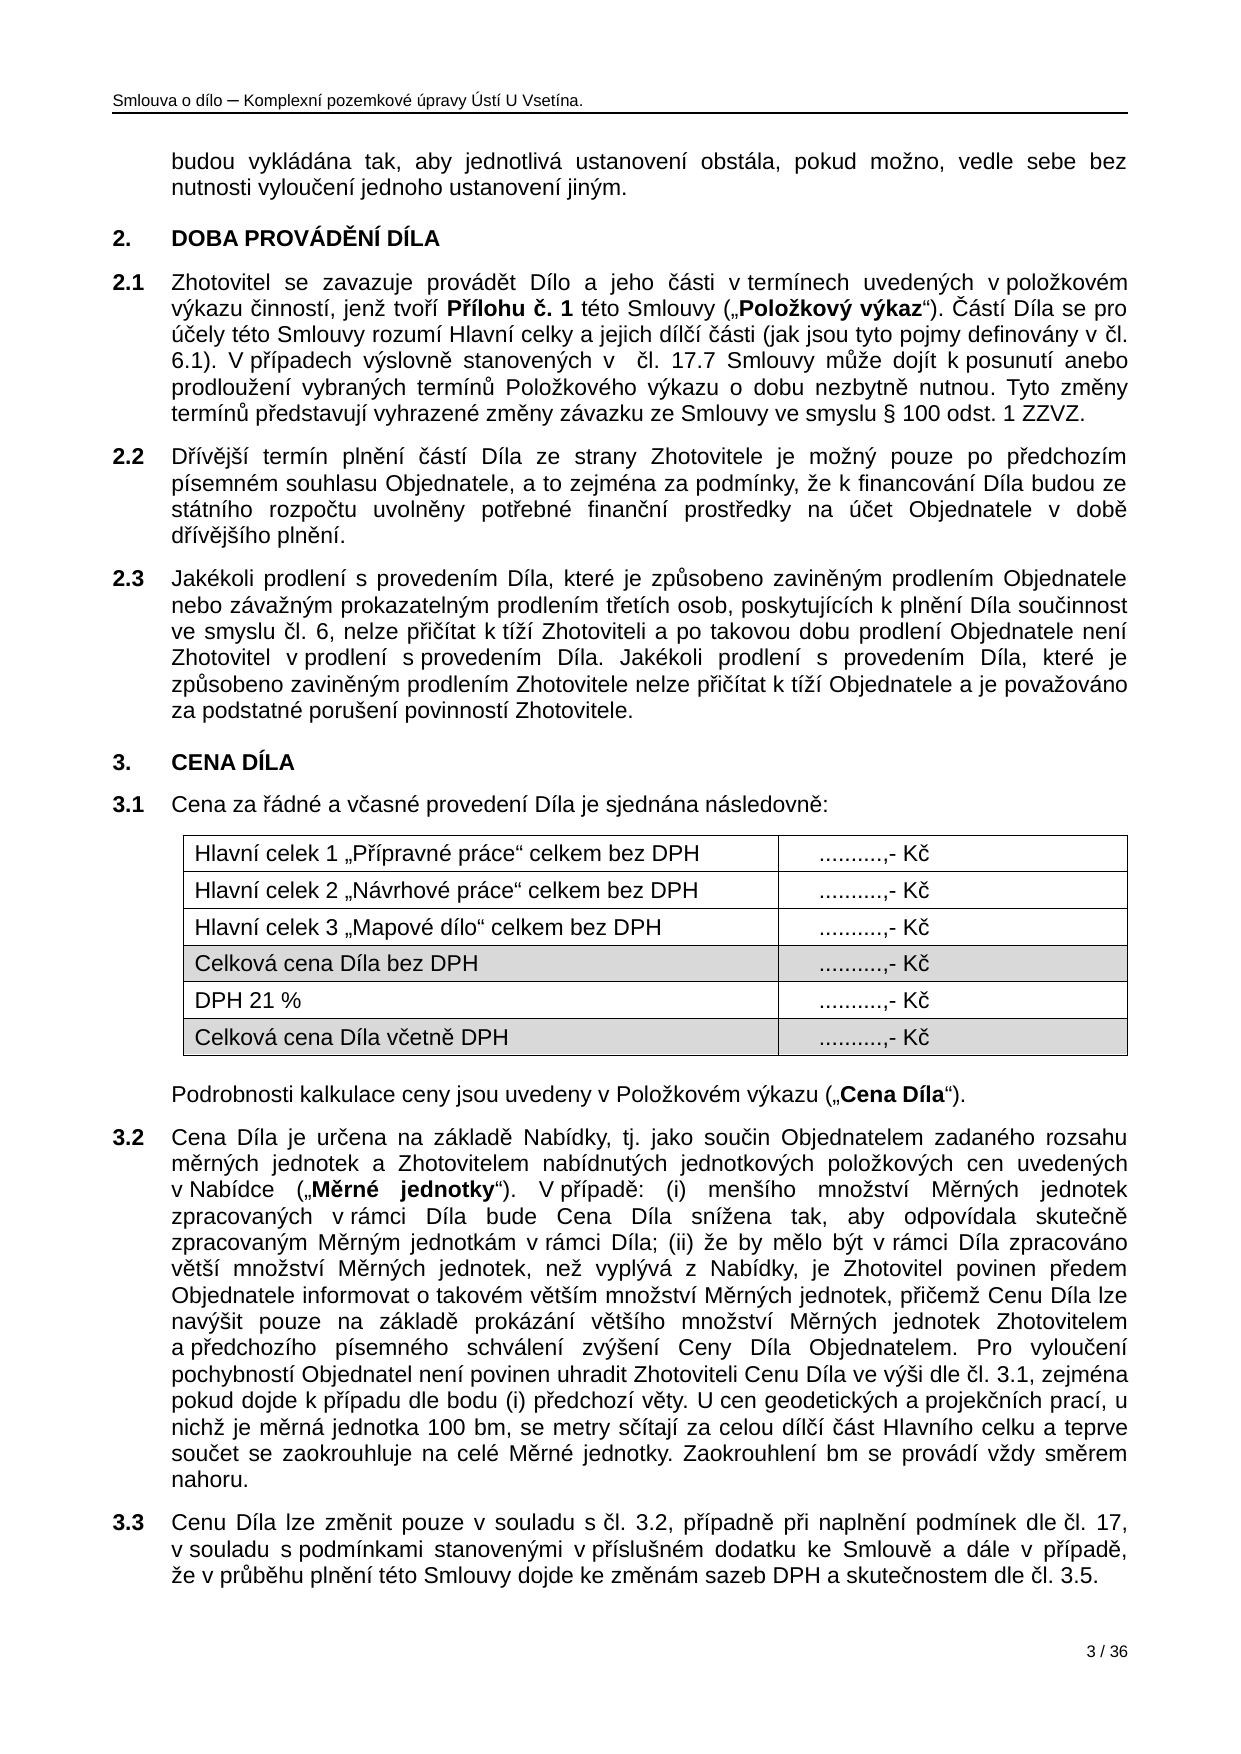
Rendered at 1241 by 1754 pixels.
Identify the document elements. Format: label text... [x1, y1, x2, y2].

table_cell ..........,- Kč [779, 1019, 1127, 1054]
text Zhotovitel se zavazuje provádět Dílo a jeho části v termínech uvedených v položkovém výkazu činností, jenž tvoří Přílohu č. 1 této Smlouvy („Položkový výkaz“). Částí Díla se pro účely této Smlouvy rozumí Hlavní celky a jejich dílčí části (jak jsou tyto pojmy definovány v čl. 6.1). V případech výslovně stanovených v čl. 17.7 Smlouvy může dojít k posunutí anebo prodloužení vybraných termínů Položkového výkazu o dobu nezbytně nutnou. Tyto změny termínů představují vyhrazené změny závazku ze Smlouvy ve smyslu § 100 odst. 1 ZZVZ. [112, 268, 1128, 427]
text Cena Díla je určena na základě Nabídky, tj. jako součin Objednatelem zadaného rozsahu měrných jednotek a Zhotovitelem nabídnutých jednotkových položkových cen uvedených v Nabídce („Měrné jednotky“). V případě: (i) menšího množství Měrných jednotek zpracovaných v rámci Díla bude Cena Díla snížena tak, aby odpovídala skutečně zpracovaným Měrným jednotkám v rámci Díla; (ii) že by mělo být v rámci Díla zpracováno větší množství Měrných jednotek, než vyplývá z Nabídky, je Zhotovitel povinen předem Objednatele informovat o takovém větším množství Měrných jednotek, přičemž Cenu Díla lze navýšit pouze na základě prokázání většího množství Měrných jednotek Zhotovitelem a předchozího písemného schválení zvýšení Ceny Díla Objednatelem. Pro vyloučení pochybností Objednatel není povinen uhradit Zhotoviteli Cenu Díla ve výši dle čl. 3.1, zejména pokud dojde k případu dle bodu (i) předchozí věty. U cen geodetických a projekčních prací, u nichž je měrná jednotka 100 bm, se metry sčítají za celou dílčí část Hlavního celku a teprve součet se zaokrouhluje na celé Měrné jednotky. Zaokrouhlení bm se provádí vždy směrem nahoru. [112, 1123, 1128, 1492]
table_cell ..........,- Kč [779, 946, 1127, 981]
text Cenu Díla lze změnit pouze v souladu s čl. 3.2, případně při naplnění podmínek dle čl. 17, v souladu s podmínkami stanovenými v příslušném dodatku ke Smlouvě a dále v případě, že v průběhu plnění této Smlouvy dojde ke změnám sazeb DPH a skutečnostem dle čl. 3.6. [112, 1509, 1128, 1588]
table_cell ..........,- Kč [779, 872, 1127, 908]
text Cena za řádné a včasné provedení Díla je sjednána následovně: [112, 791, 1128, 818]
table_header ..........,- Kč [779, 836, 1127, 871]
table_header Hlavní celek 1 „Přípravné práce“ celkem bez DPH [184, 836, 778, 871]
table_cell Hlavní celek 2 „Návrhové práce“ celkem bez DPH [184, 872, 778, 908]
text Doba PROVÁDĚNÍ díla [112, 225, 1128, 252]
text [112, 148, 1128, 200]
text Jakékoli prodlení s provedením Díla, které je způsobeno zaviněným prodlením Objednatele nebo závažným prokazatelným prodlením třetích osob, poskytujících k plnění Díla součinnost ve smyslu čl. 6, nelze přičítat k tíží Zhotoviteli a po takovou dobu prodlení Objednatele není Zhotovitel v prodlení s provedením Díla. Jakékoli prodlení s provedením Díla, které je způsobeno zaviněným prodlením Zhotovitele nelze přičítat k tíží Objednatele a je považováno za podstatné porušení povinností Zhotovitele. [112, 565, 1128, 723]
table_cell Hlavní celek 3 „Mapové dílo“ celkem bez DPH [184, 909, 778, 944]
table_cell ..........,- Kč [779, 982, 1127, 1018]
table_cell Celková cena Díla včetně DPH [184, 1019, 778, 1054]
table_cell ..........,- Kč [779, 909, 1127, 944]
table_cell Celková cena Díla bez DPH [184, 946, 778, 981]
text Dřívější termín plnění částí Díla ze strany Zhotovitele je možný pouze po předchozím písemném souhlasu Objednatele, a to zejména za podmínky, že k financování Díla budou ze státního rozpočtu uvolněny potřebné finanční prostředky na účet Objednatele v době dřívějšího plnění. [112, 443, 1128, 549]
text Cena díla [112, 748, 1128, 775]
list Podrobnosti kalkulace ceny jsou uvedeny v Položkovém výkazu („Cena Díla“). [171, 1081, 1128, 1107]
table_cell DPH 21 % [184, 982, 778, 1018]
